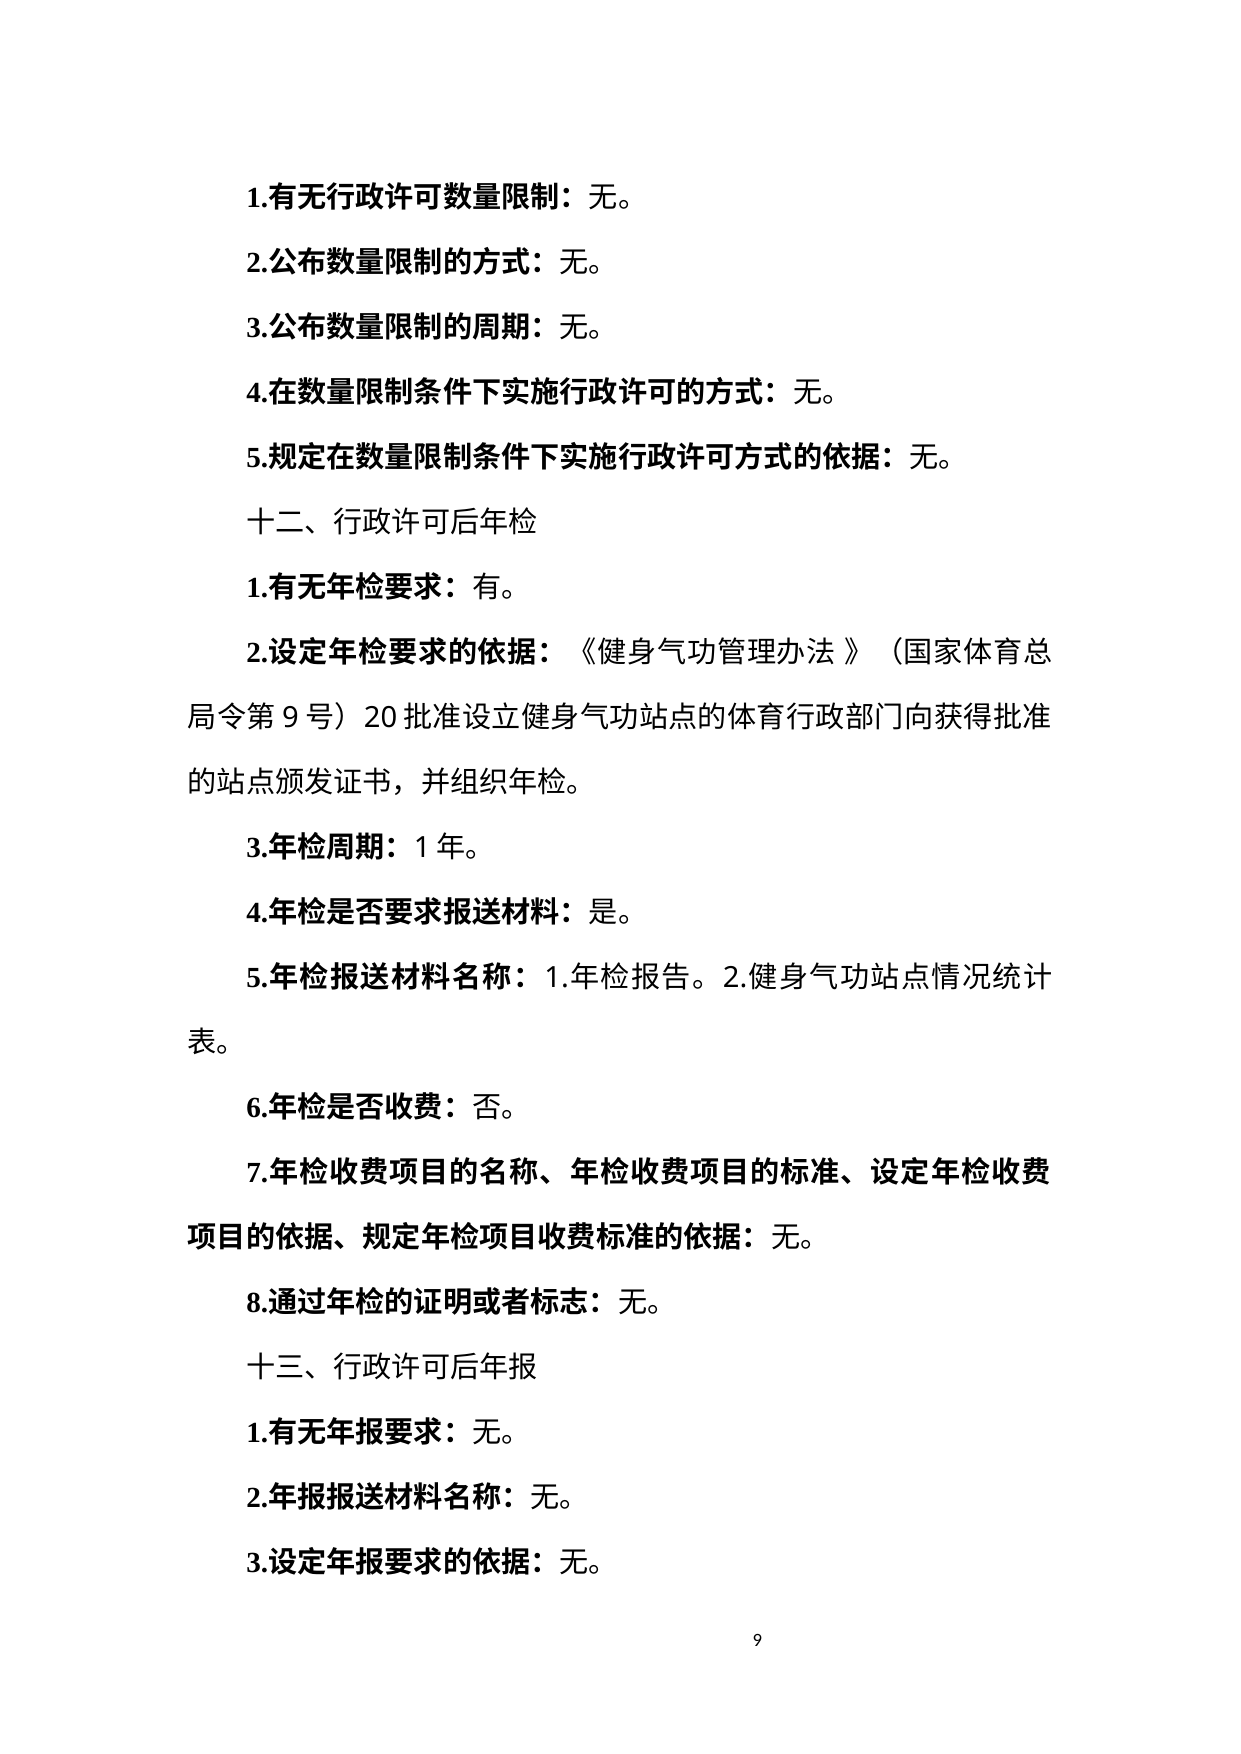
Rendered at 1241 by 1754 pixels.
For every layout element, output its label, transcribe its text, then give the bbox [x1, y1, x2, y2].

text 6.年检是否收费：否。 [187, 1072, 1053, 1137]
text 2.设定年检要求的依据：《健身气功管理办法 》（国家体育总局令第9号）20批准设立健身气功站点的体育行政部门向获得批准的站点颁发证书，并组织年检。 [187, 617, 1053, 812]
text 1.有无年报要求：无。 [187, 1397, 1053, 1462]
text 3.公布数量限制的周期：无。 [187, 292, 1053, 357]
text 4.在数量限制条件下实施行政许可的方式：无。 [187, 357, 1053, 422]
text 1.有无年检要求：有。 [187, 552, 1053, 617]
text 1.有无行政许可数量限制：无。 [187, 162, 1053, 227]
text 2.年报报送材料名称：无。 [187, 1462, 1053, 1527]
text 十三、行政许可后年报 [187, 1332, 1053, 1397]
text 4.年检是否要求报送材料：是。 [187, 877, 1053, 942]
text 8.通过年检的证明或者标志：无。 [187, 1267, 1053, 1332]
text 5.规定在数量限制条件下实施行政许可方式的依据：无。 [187, 422, 1053, 487]
text 3.年检周期：1年。 [187, 812, 1053, 877]
text 7.年检收费项目的名称、年检收费项目的标准、设定年检收费项目的依据、规定年检项目收费标准的依据：无。 [187, 1137, 1053, 1267]
text 5.年检报送材料名称：1.年检报告。2.健身气功站点情况统计表。 [187, 942, 1053, 1072]
text 十二、行政许可后年检 [187, 487, 1053, 552]
text 3.设定年报要求的依据：无。 [187, 1527, 1053, 1592]
text 2.公布数量限制的方式：无。 [187, 227, 1053, 292]
